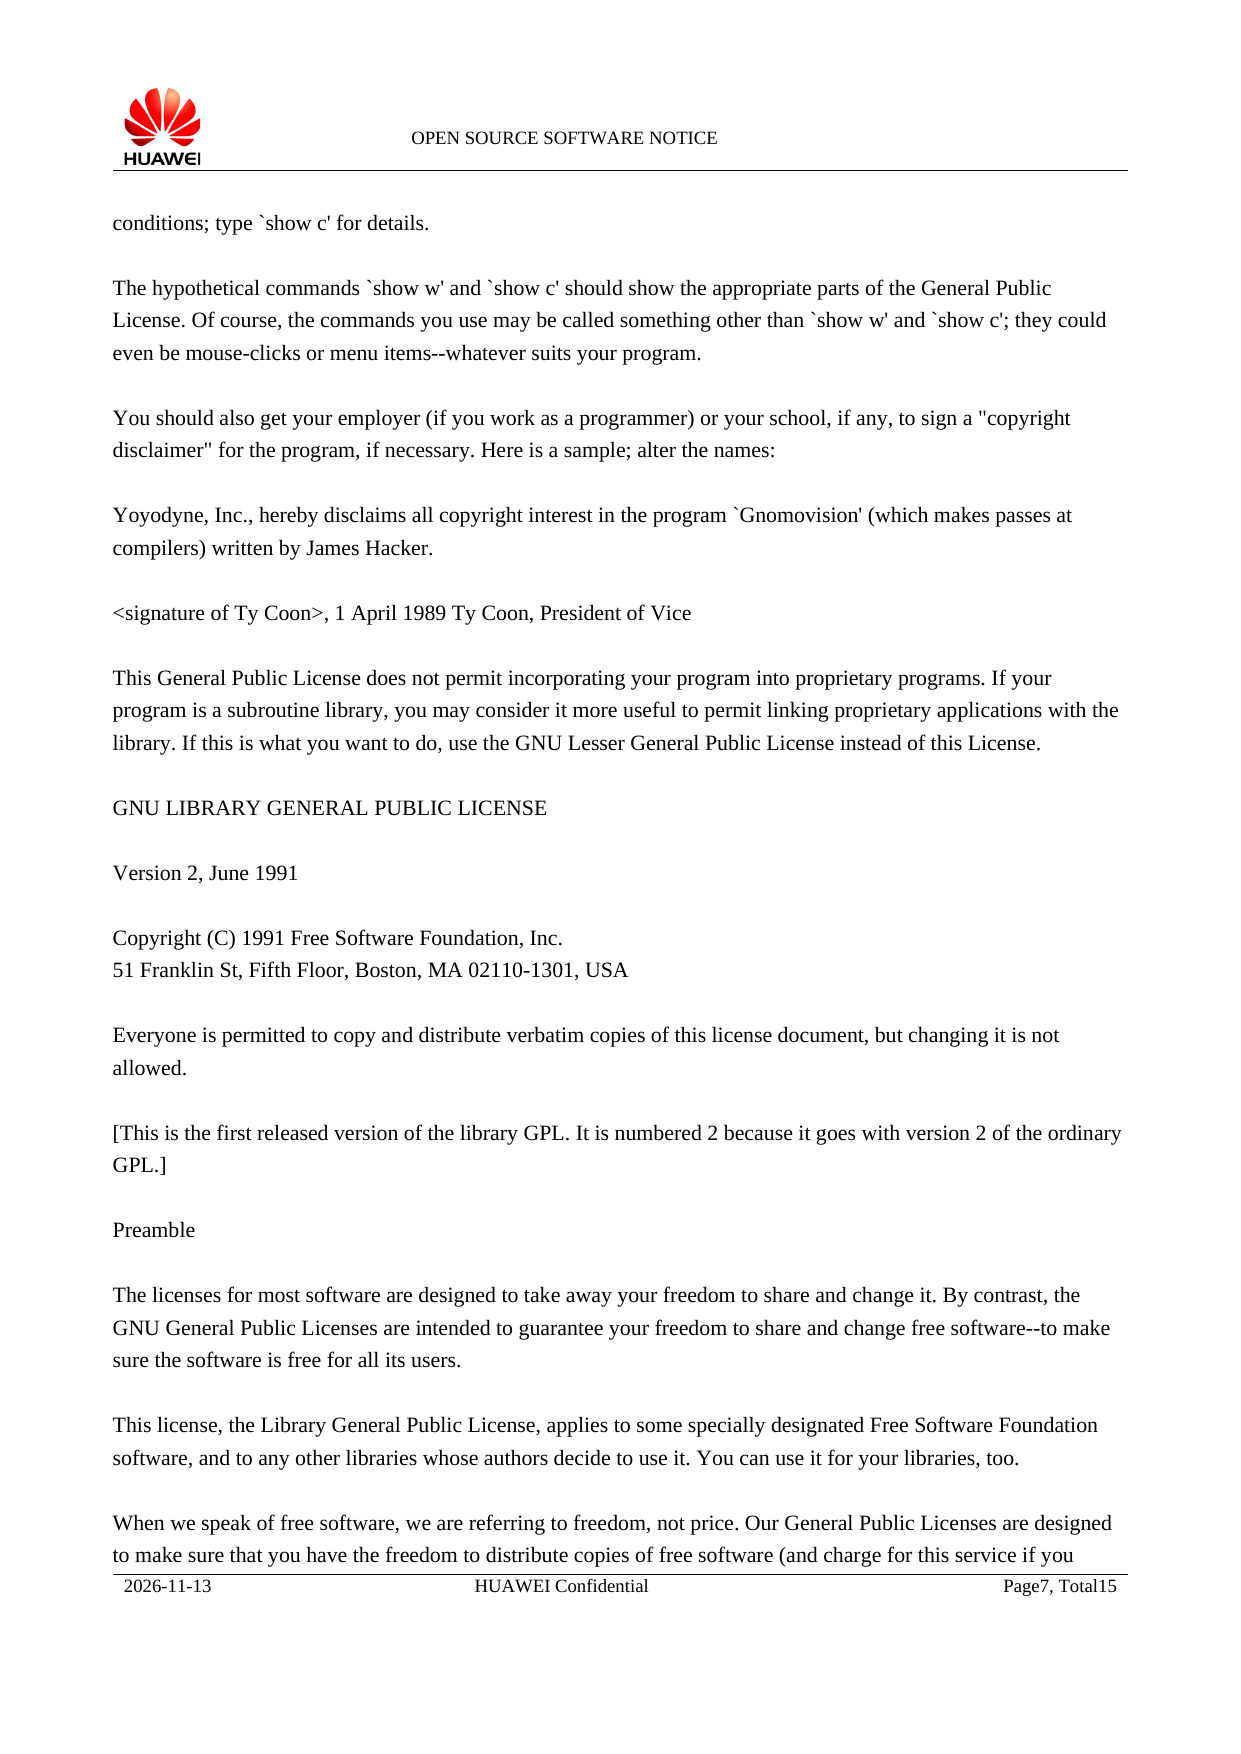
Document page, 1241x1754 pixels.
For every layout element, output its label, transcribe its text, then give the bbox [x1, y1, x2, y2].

picture [124, 88, 201, 165]
